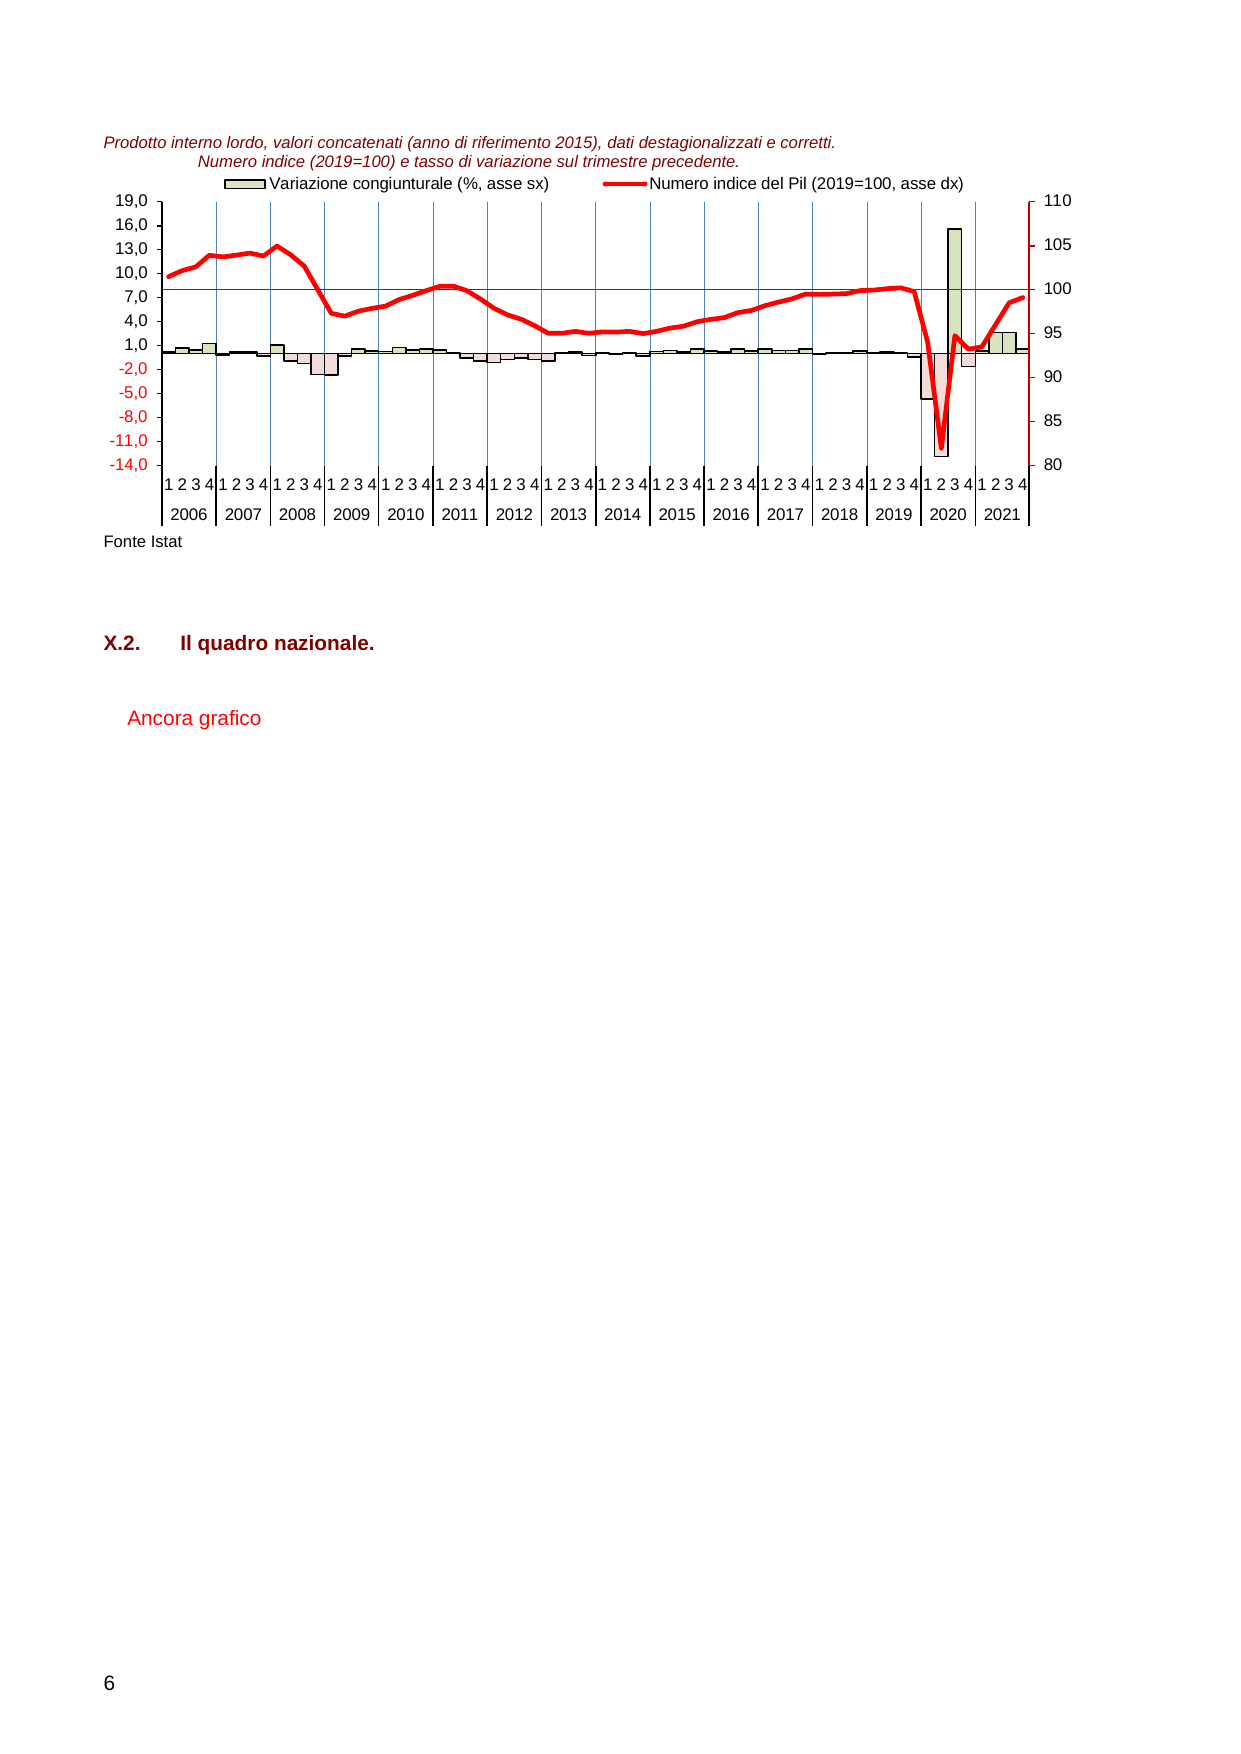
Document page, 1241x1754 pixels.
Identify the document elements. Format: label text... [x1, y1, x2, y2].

subtitle X.2. Il quadro nazionale. [103, 551, 1078, 655]
text Ancora grafico [103, 705, 1078, 730]
table_cell Fonte Istat [103, 526, 1078, 551]
table_header Prodotto interno lordo, valori concatenati (anno di riferimento 2015), dati destagionalizzati e corretti. Numero indice (2019=100) e tasso di variazione sul trimestre precedente. [103, 133, 1078, 171]
